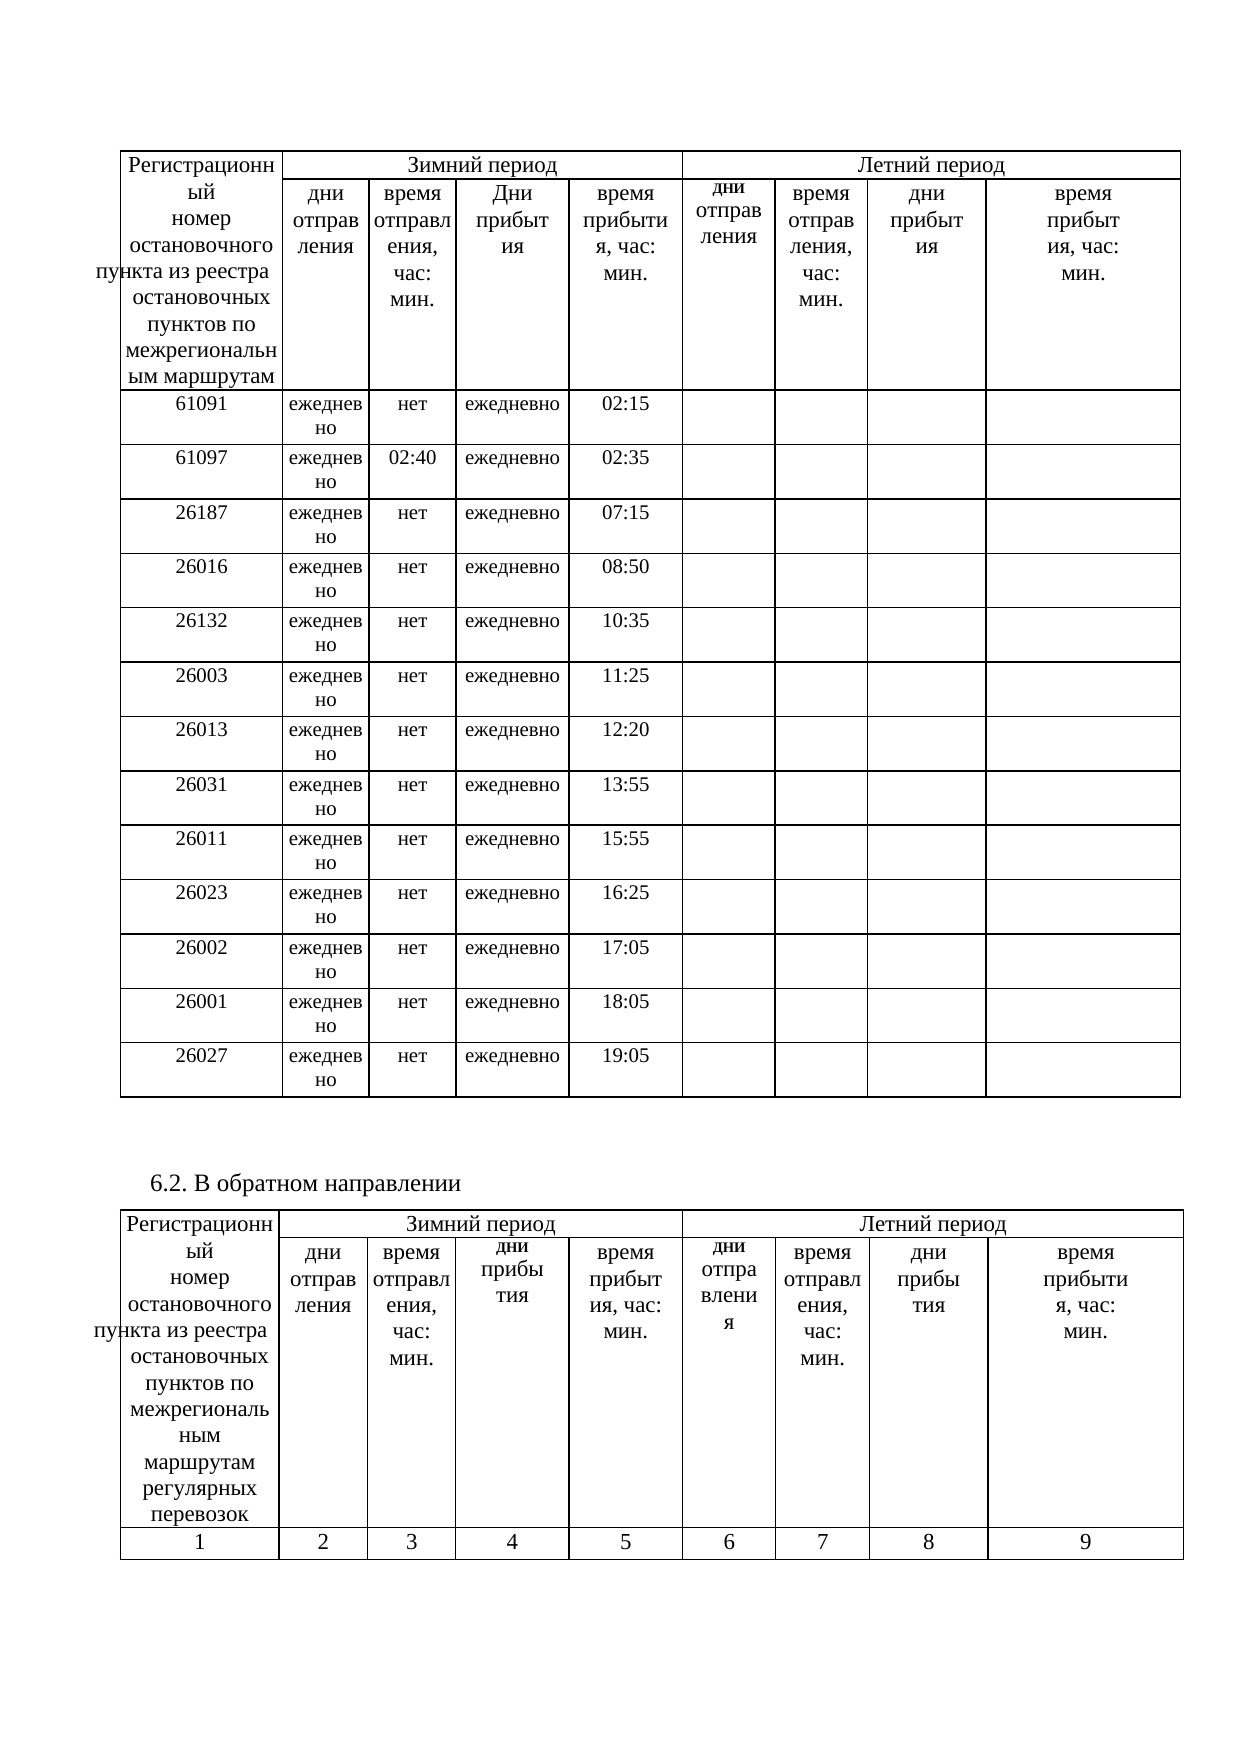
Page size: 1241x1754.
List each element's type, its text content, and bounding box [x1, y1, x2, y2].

table_cell ежедневно [283, 935, 368, 987]
table_cell ежедневно [457, 717, 568, 770]
table_cell [776, 663, 867, 716]
table_cell 26023 [121, 880, 282, 933]
table_cell [987, 1043, 1180, 1096]
table_cell нет [370, 663, 455, 716]
table_cell [776, 1043, 867, 1096]
table_cell [683, 989, 774, 1042]
table_cell ежедневно [457, 935, 568, 987]
table_cell 26016 [121, 554, 282, 607]
table_cell [868, 608, 985, 661]
table_cell [868, 826, 985, 879]
table_cell 11:25 [570, 663, 682, 716]
table_cell ежедневно [283, 500, 368, 552]
table_cell 5 [570, 1528, 682, 1559]
table_cell [683, 880, 774, 933]
table_cell 26002 [121, 935, 282, 987]
table_cell [776, 772, 867, 824]
table_cell нет [370, 717, 455, 770]
table_cell нет [370, 935, 455, 987]
table_cell ежедневно [283, 1043, 368, 1096]
table_header Зимний период [280, 1211, 682, 1237]
table_cell [987, 445, 1180, 498]
table_cell нет [370, 826, 455, 879]
table_cell время прибыти я, час: мин. [570, 180, 682, 389]
table_cell [683, 717, 774, 770]
table_cell [868, 500, 985, 552]
table_cell [683, 772, 774, 824]
table_cell [776, 989, 867, 1042]
table_cell 10:35 [570, 608, 682, 661]
table_cell нет [370, 772, 455, 824]
table_cell 26027 [121, 1043, 282, 1096]
table_cell время прибыти я, час: мин. [989, 1238, 1183, 1527]
table_cell [987, 717, 1180, 770]
table_cell [987, 663, 1180, 716]
table_cell 26132 [121, 608, 282, 661]
table_cell 7 [776, 1528, 869, 1559]
table_cell [868, 663, 985, 716]
table_cell 26031 [121, 772, 282, 824]
table_cell ежедневно [457, 500, 568, 552]
table_cell [776, 554, 867, 607]
table_cell [683, 608, 774, 661]
text 6.2. В обратном направлении [150, 1168, 1090, 1196]
table_cell 07:15 [570, 500, 682, 552]
table_cell время отправл ения, час: мин. [368, 1238, 455, 1527]
table_cell ежедневно [283, 989, 368, 1042]
table_cell 26011 [121, 826, 282, 879]
table_cell 3 [368, 1528, 455, 1559]
table_cell [683, 554, 774, 607]
table_cell ежедневно [457, 880, 568, 933]
table_cell нет [370, 880, 455, 933]
table_cell [776, 608, 867, 661]
table_cell [776, 826, 867, 879]
table_cell [683, 826, 774, 879]
table_cell 4 [456, 1528, 568, 1559]
table_cell ежедневно [457, 608, 568, 661]
table_cell [987, 608, 1180, 661]
table_cell нет [370, 554, 455, 607]
table_cell [683, 445, 774, 498]
table_cell [868, 717, 985, 770]
table_cell 61091 [121, 391, 282, 444]
table_cell 1 [121, 1528, 278, 1559]
table_cell 17:05 [570, 935, 682, 987]
table_cell ежедневно [283, 826, 368, 879]
table_cell [987, 989, 1180, 1042]
table_cell 26001 [121, 989, 282, 1042]
table_cell время отправл ения, час: мин. [370, 180, 455, 389]
table_cell 61097 [121, 445, 282, 498]
table_header Летний период [683, 1211, 1183, 1237]
table_cell [683, 391, 774, 444]
table_header Зимний период [283, 152, 682, 178]
table_cell Дни прибыт ия [457, 180, 568, 389]
table_cell [868, 880, 985, 933]
table_cell ежедневно [283, 772, 368, 824]
table_cell [987, 880, 1180, 933]
table_cell ДНИ прибы тия [456, 1238, 568, 1527]
table_cell 08:50 [570, 554, 682, 607]
table_cell 02:40 [370, 445, 455, 498]
table_cell 02:35 [570, 445, 682, 498]
table_cell ежедневно [283, 717, 368, 770]
table_cell время прибыт ия, час: мин. [570, 1238, 682, 1527]
table_cell ежедневно [283, 663, 368, 716]
table_cell [987, 554, 1180, 607]
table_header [121, 152, 282, 389]
table_cell ежедневно [457, 391, 568, 444]
table_cell [987, 391, 1180, 444]
table_cell ежедневно [457, 1043, 568, 1096]
table_cell дни прибыт ия [868, 180, 985, 389]
table_cell [776, 445, 867, 498]
table_cell 16:25 [570, 880, 682, 933]
table_cell время прибыт ия, час: мин. [987, 180, 1180, 389]
table_cell 13:55 [570, 772, 682, 824]
table_cell ежедневно [457, 826, 568, 879]
table_cell [987, 935, 1180, 987]
table_cell [868, 935, 985, 987]
table_cell [776, 880, 867, 933]
table_cell ежедневно [457, 663, 568, 716]
table_cell ежедневно [457, 554, 568, 607]
table_cell [868, 989, 985, 1042]
table_cell [868, 1043, 985, 1096]
table_cell [776, 717, 867, 770]
table_cell [776, 391, 867, 444]
table_cell 26013 [121, 717, 282, 770]
table_cell ДНИ отправ ления [683, 180, 774, 389]
table_cell [987, 500, 1180, 552]
table_cell нет [370, 1043, 455, 1096]
table_cell 26187 [121, 500, 282, 552]
table_cell [776, 935, 867, 987]
table_cell 19:05 [570, 1043, 682, 1096]
table_cell [868, 445, 985, 498]
table_cell время отправл ения, час: мин. [776, 1238, 869, 1527]
table_cell [683, 663, 774, 716]
table_cell [868, 772, 985, 824]
table_cell [868, 391, 985, 444]
table_cell 02:15 [570, 391, 682, 444]
table_cell ежедневно [283, 554, 368, 607]
table_cell [683, 1043, 774, 1096]
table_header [121, 1211, 278, 1527]
table_cell 6 [683, 1528, 775, 1559]
table_cell ежедневно [457, 445, 568, 498]
table_cell [683, 935, 774, 987]
table_cell нет [370, 608, 455, 661]
table_header Летний период [683, 152, 1180, 178]
table_cell [683, 500, 774, 552]
table_cell [987, 826, 1180, 879]
table_cell нет [370, 391, 455, 444]
table_cell ежедневно [283, 880, 368, 933]
table_cell 26003 [121, 663, 282, 716]
table_cell нет [370, 500, 455, 552]
table_cell нет [370, 989, 455, 1042]
table_cell дни отправ ления [283, 180, 368, 389]
table_cell время отправ ления, час: мин. [776, 180, 867, 389]
table_cell ежедневно [457, 772, 568, 824]
table_cell ежедневно [283, 445, 368, 498]
table_cell [987, 772, 1180, 824]
table_cell ДНИ отпра влени я [683, 1238, 775, 1527]
table_cell 18:05 [570, 989, 682, 1042]
table_cell ежедневно [283, 608, 368, 661]
table_cell дни прибы тия [870, 1238, 987, 1527]
table_cell ежедневно [457, 989, 568, 1042]
table_cell дни отправ ления [280, 1238, 367, 1527]
table_cell [868, 554, 985, 607]
table_cell 2 [280, 1528, 367, 1559]
table_cell ежедневно [283, 391, 368, 444]
table_cell 12:20 [570, 717, 682, 770]
table_cell 9 [989, 1528, 1183, 1559]
table_cell 15:55 [570, 826, 682, 879]
table_cell [776, 500, 867, 552]
table_cell 8 [870, 1528, 987, 1559]
